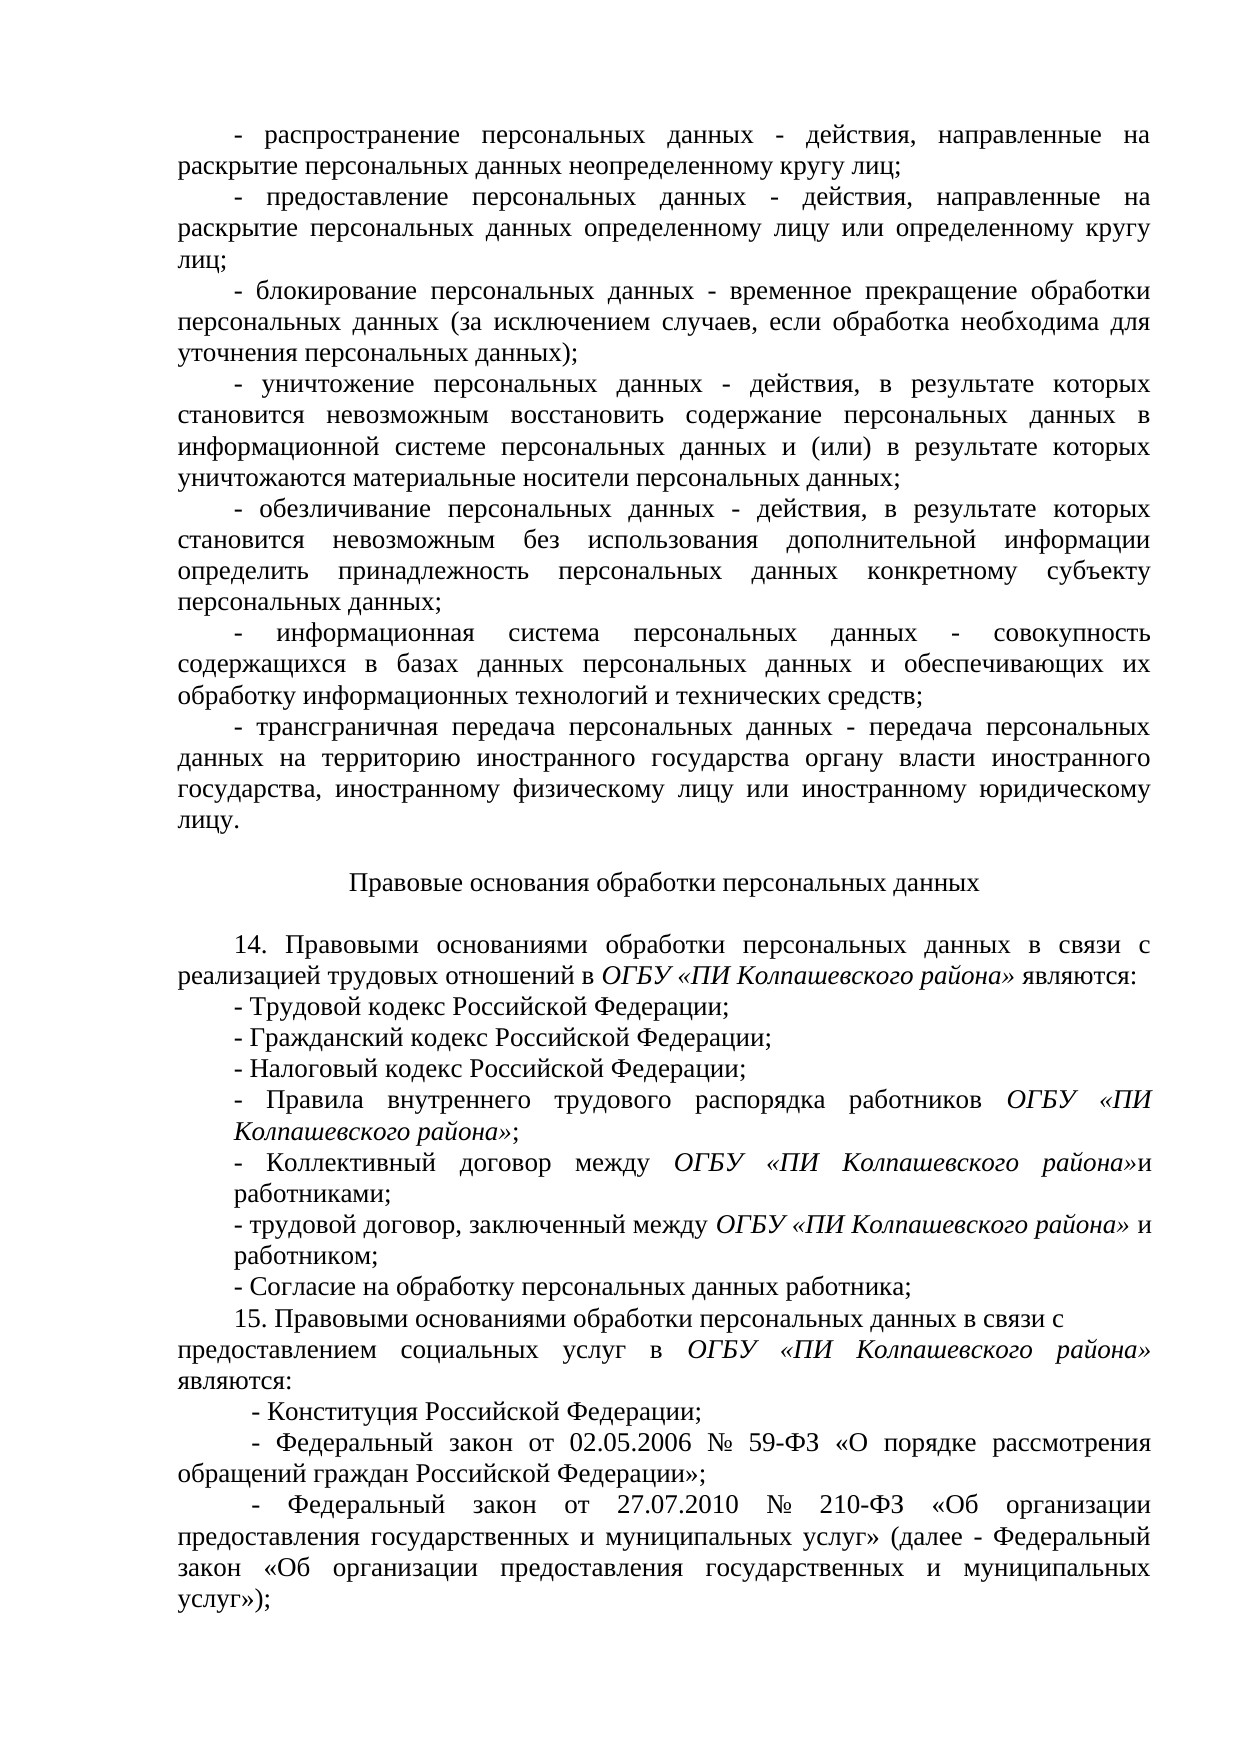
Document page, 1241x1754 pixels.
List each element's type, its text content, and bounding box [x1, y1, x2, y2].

text - Налоговый кодекс Российской Федерации; [177, 1052, 1152, 1084]
text - Федеральный закон от 27.07.2010 № 210-ФЗ «Об организации предоставления государственных и муниципальных услуг» (далее - Федеральный закон «Об организации предоставления государственных и муниципальных услуг»); [177, 1488, 1152, 1613]
text - обезличивание персональных данных - действия, в результате которых становится невозможным без использования дополнительной информации определить принадлежность персональных данных конкретному субъекту персональных данных; [177, 492, 1152, 616]
text - Коллективный договор между ОГБУ «ПИ Колпашевского района»и работниками; [233, 1146, 1152, 1208]
text - Согласие на обработку персональных данных работника; [233, 1271, 1152, 1302]
text - трудовой договор, заключенный между ОГБУ «ПИ Колпашевского района» и работником; [233, 1208, 1152, 1271]
text - трансграничная передача персональных данных - передача персональных данных на территорию иностранного государства органу власти иностранного государства, иностранному физическому лицу или иностранному юридическому лицу. [177, 710, 1152, 834]
text - распространение персональных данных - действия, направленные на раскрытие персональных данных неопределенному кругу лиц; [177, 118, 1152, 180]
text - Трудовой кодекс Российской Федерации; [177, 990, 1152, 1021]
text 15. Правовыми основаниями обработки персональных данных в связи с [233, 1302, 1152, 1333]
text - уничтожение персональных данных - действия, в результате которых становится невозможным восстановить содержание персональных данных в информационной системе персональных данных и (или) в результате которых уничтожаются материальные носители персональных данных; [177, 367, 1152, 492]
text Правовые основания обработки персональных данных [177, 866, 1152, 897]
text - Федеральный закон от 02.05.2006 № 59-ФЗ «О порядке рассмотрения обращений граждан Российской Федерации»; [177, 1426, 1152, 1488]
text предоставлением социальных услуг в ОГБУ «ПИ Колпашевского района» являются: [177, 1333, 1152, 1395]
text - блокирование персональных данных - временное прекращение обработки персональных данных (за исключением случаев, если обработка необходима для уточнения персональных данных); [177, 274, 1152, 367]
text - Гражданский кодекс Российской Федерации; [177, 1021, 1152, 1052]
text - предоставление персональных данных - действия, направленные на раскрытие персональных данных определенному лицу или определенному кругу лиц; [177, 180, 1152, 274]
text 14. Правовыми основаниями обработки персональных данных в связи с реализацией трудовых отношений в ОГБУ «ПИ Колпашевского района» являются: [177, 928, 1152, 990]
text - Конституция Российской Федерации; [177, 1395, 1152, 1426]
text - Правила внутреннего трудового распорядка работников ОГБУ «ПИ Колпашевского района»; [233, 1084, 1152, 1146]
text - информационная система персональных данных - совокупность содержащихся в базах данных персональных данных и обеспечивающих их обработку информационных технологий и технических средств; [177, 616, 1152, 710]
